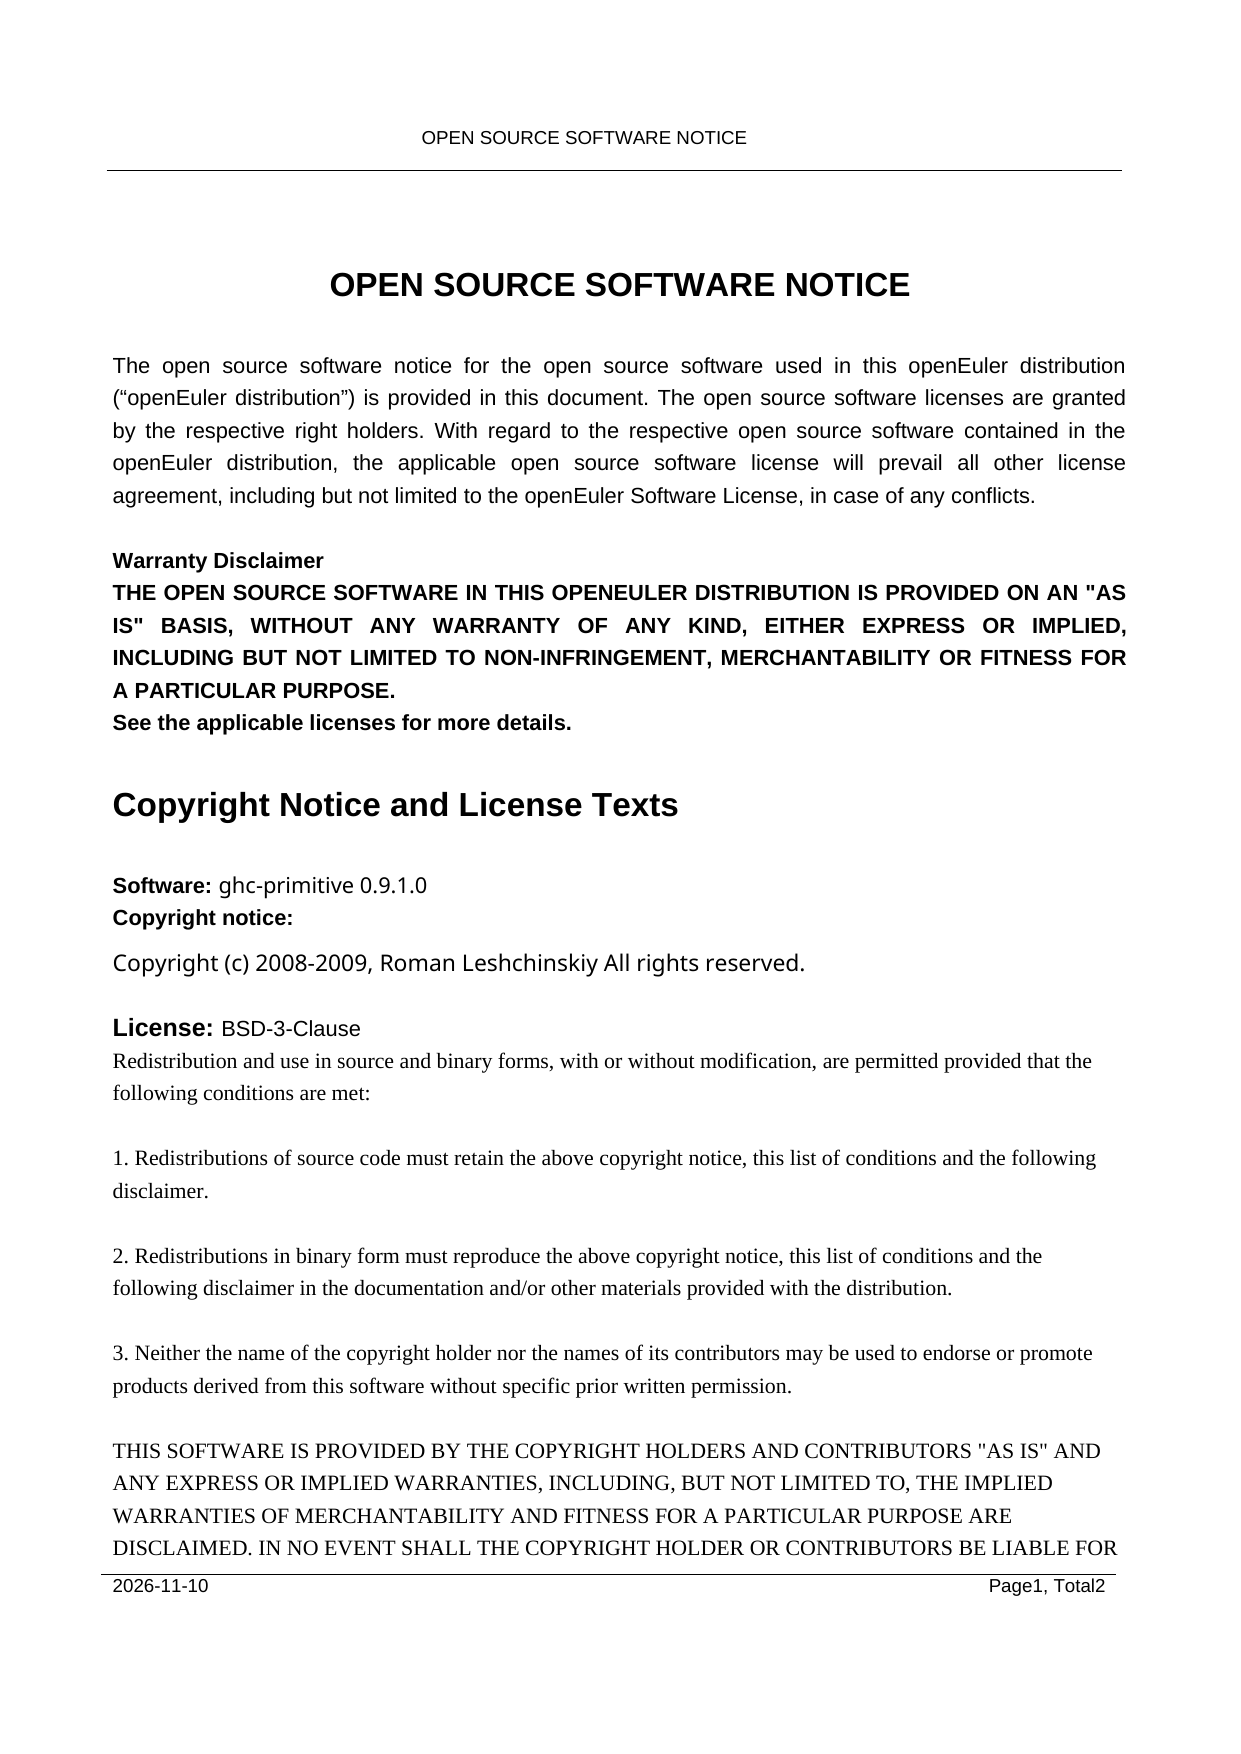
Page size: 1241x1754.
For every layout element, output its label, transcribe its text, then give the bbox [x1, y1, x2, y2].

text Copyright Notice and License Texts [112, 771, 1128, 836]
title Software: ghc-primitive 0.9.1.0 [112, 869, 1128, 901]
text The open source software notice for the open source software used in this openEuler distribution (“openEuler distribution”) is provided in this document. The open source software licenses are granted by the respective right holders. With regard to the respective open source software contained in the openEuler distribution, the applicable open source software license will prevail all other license agreement, including but not limited to the openEuler Software License, in case of any conflicts. [112, 349, 1128, 511]
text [112, 1044, 1128, 1564]
text OPEN SOURCE SOFTWARE NOTICE [112, 251, 1128, 316]
text THE OPEN SOURCE SOFTWARE IN THIS OPENEULER DISTRIBUTION IS PROVIDED ON AN "AS IS" BASIS, WITHOUT ANY WARRANTY OF ANY KIND, EITHER EXPRESS OR IMPLIED, INCLUDING BUT NOT LIMITED TO NON-INFRINGEMENT, MERCHANTABILITY OR FITNESS FOR A PARTICULAR PURPOSE. See the applicable licenses for more details. [112, 576, 1128, 739]
text License: BSD-3-Clause [112, 1012, 1128, 1044]
text Warranty Disclaimer [112, 544, 1128, 576]
text Copyright (c) 2008-2009, Roman Leshchinskiy All rights reserved. [112, 947, 1128, 1012]
text Copyright notice: [112, 901, 1128, 934]
